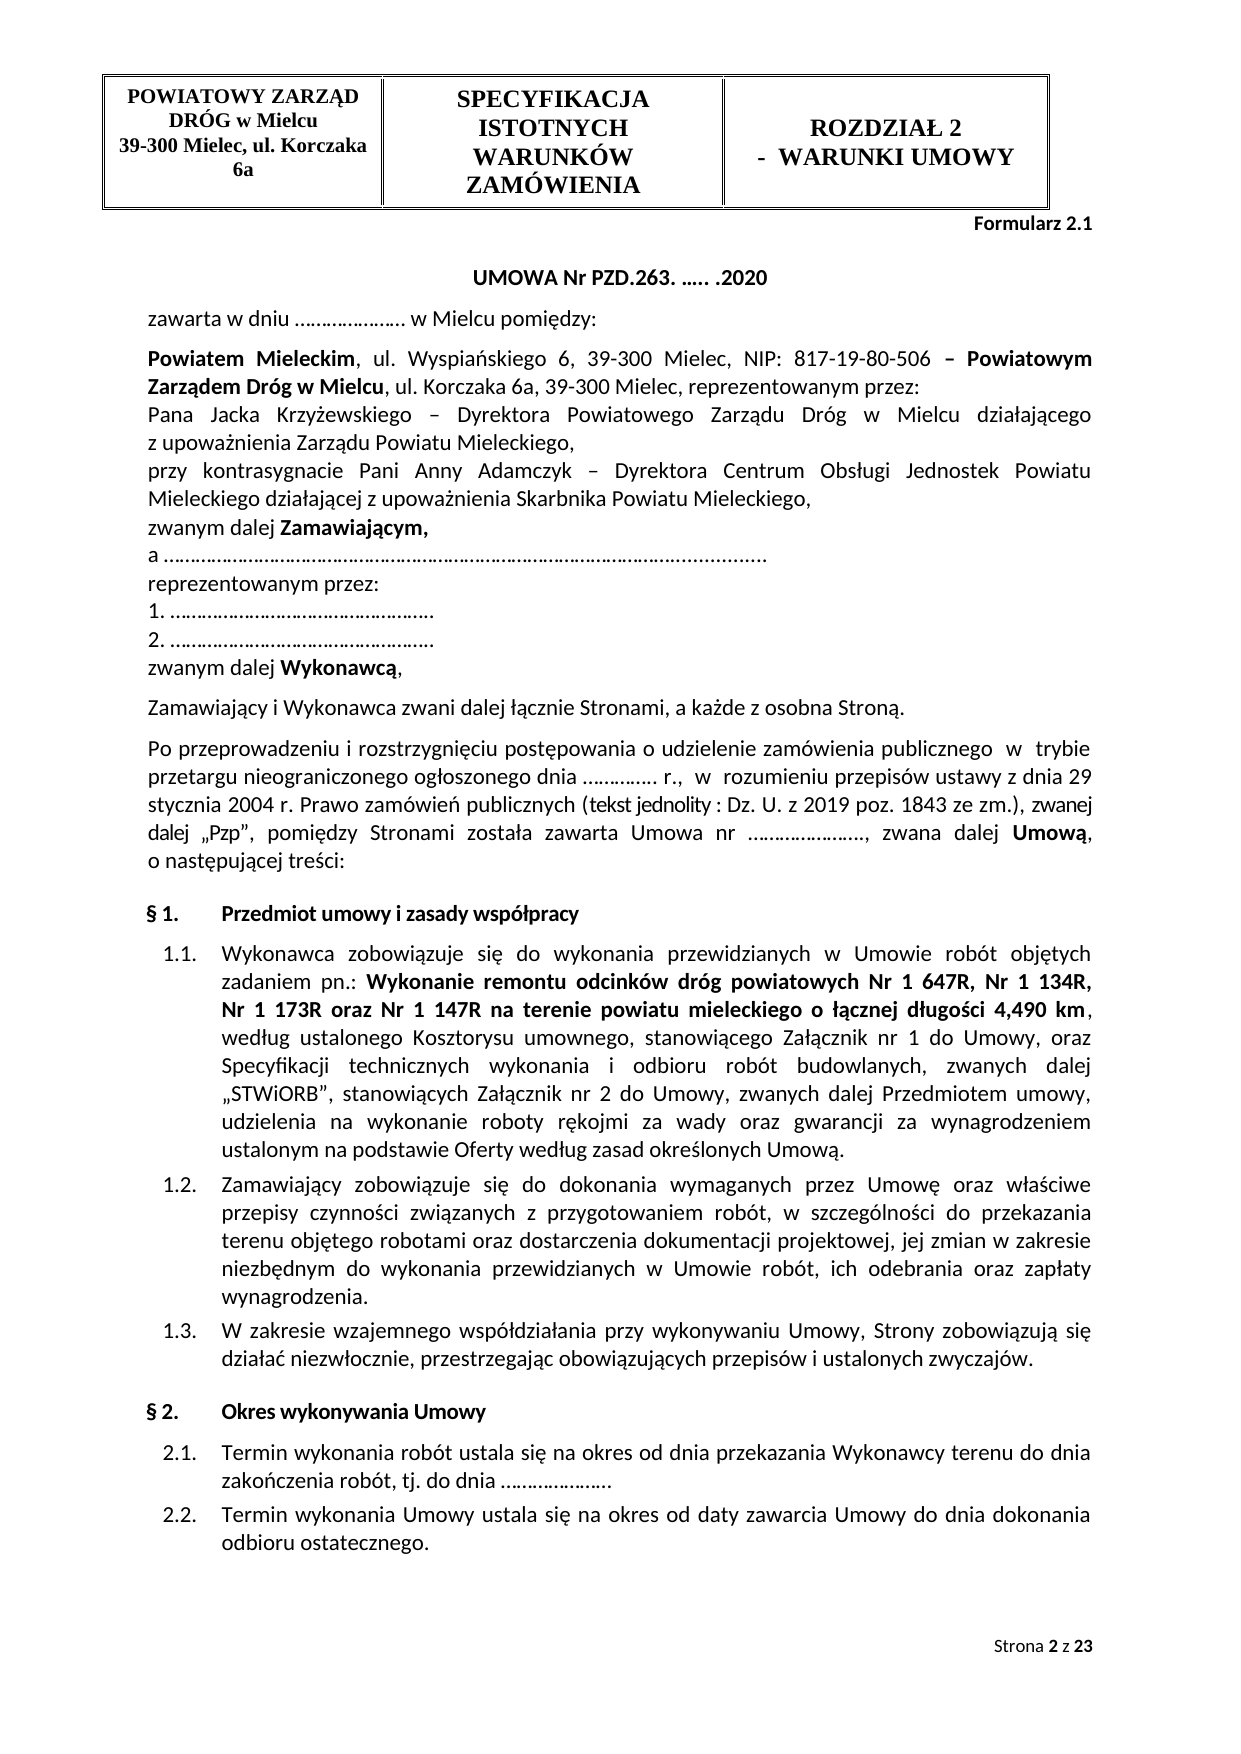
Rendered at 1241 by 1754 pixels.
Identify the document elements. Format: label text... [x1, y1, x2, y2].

text Po przeprowadzeniu i rozstrzygnięciu postępowania o udzielenie zamówienia publicznego w trybie przetargu nieograniczonego ogłoszonego dnia ………….. r., w rozumieniu przepisów ustawy z dnia 29 stycznia 2004 r. Prawo zamówień publicznych (tekst jednolity : Dz. U. z 2019 poz. 1843 ze zm.), zwanej dalej „Pzp”, pomiędzy Stronami została zawarta Umowa nr …………………., zwana dalej Umową, o następującej treści: [148, 734, 1093, 874]
text Zamawiający i Wykonawca zwani dalej łącznie Stronami, a każde z osobna Stroną. [148, 693, 1093, 721]
subtitle Okres wykonywania Umowy [162, 1397, 1093, 1425]
text a ……………………………………………………………………………………................. [148, 541, 1093, 569]
text zwanym dalej Zamawiającym, [148, 513, 1093, 541]
text Powiatem Mieleckim, ul. Wyspiańskiego 6, 39-300 Mielec, NIP: 817-19-80-506 – Powiatowym Zarządem Dróg w Mielcu, ul. Korczaka 6a, 39-300 Mielec, reprezentowanym przez: [148, 344, 1093, 401]
text przy kontrasygnacie Pani Anny Adamczyk – Dyrektora Centrum Obsługi Jednostek Powiatu Mieleckiego działającej z upoważnienia Skarbnika Powiatu Mieleckiego, [148, 457, 1093, 513]
text reprezentowanym przez: [148, 569, 1093, 597]
subtitle W zakresie wzajemnego współdziałania przy wykonywaniu Umowy, Strony zobowiązują się działać niezwłocznie, przestrzegając obowiązujących przepisów i ustalonych zwyczajów. [162, 1316, 1093, 1372]
text 1. ………………………………………….. [148, 597, 1093, 625]
text Pana Jacka Krzyżewskiego – Dyrektora Powiatowego Zarządu Dróg w Mielcu działającego z upoważnienia Zarządu Powiatu Mieleckiego, [148, 401, 1093, 457]
text zawarta w dniu ………………… w Mielcu pomiędzy: [148, 304, 1093, 332]
text UMOWA Nr PZD.263. ….. .2020 [148, 263, 1093, 291]
subtitle Przedmiot umowy i zasady współpracy [162, 899, 1093, 927]
text zwanym dalej Wykonawcą, [148, 653, 1093, 681]
subtitle Wykonawca zobowiązuje się do wykonania przewidzianych w Umowie robót objętych zadaniem pn.: Wykonanie remontu odcinków dróg powiatowych Nr 1 647R, Nr 1 134R, Nr 1 173R oraz Nr 1 147R na terenie powiatu mieleckiego o łącznej długości 4,490 km, według ustalonego Kosztorysu umownego, stanowiącego Załącznik nr 1 do Umowy, oraz Specyfikacji technicznych wykonania i odbioru robót budowlanych, zwanych dalej „STWiORB”, stanowiących Załącznik nr 2 do Umowy, zwanych dalej Przedmiotem umowy, udzielenia na wykonanie roboty rękojmi za wady oraz gwarancji za wynagrodzeniem ustalonym na podstawie Oferty według zasad określonych Umową. [162, 939, 1093, 1163]
subtitle Termin wykonania robót ustala się na okres od dnia przekazania Wykonawcy terenu do dnia zakończenia robót, tj. do dnia ………………… [162, 1438, 1093, 1494]
subtitle Zamawiający zobowiązuje się do dokonania wymaganych przez Umowę oraz właściwe przepisy czynności związanych z przygotowaniem robót, w szczególności do przekazania terenu objętego robotami oraz dostarczenia dokumentacji projektowej, jej zmian w zakresie niezbędnym do wykonania przewidzianych w Umowie robót, ich odebrania oraz zapłaty wynagrodzenia. [162, 1170, 1093, 1310]
subtitle Termin wykonania Umowy ustala się na okres od daty zawarcia Umowy do dnia dokonania odbioru ostatecznego. [162, 1500, 1093, 1556]
text 2. ………………………………………….. [148, 625, 1093, 653]
